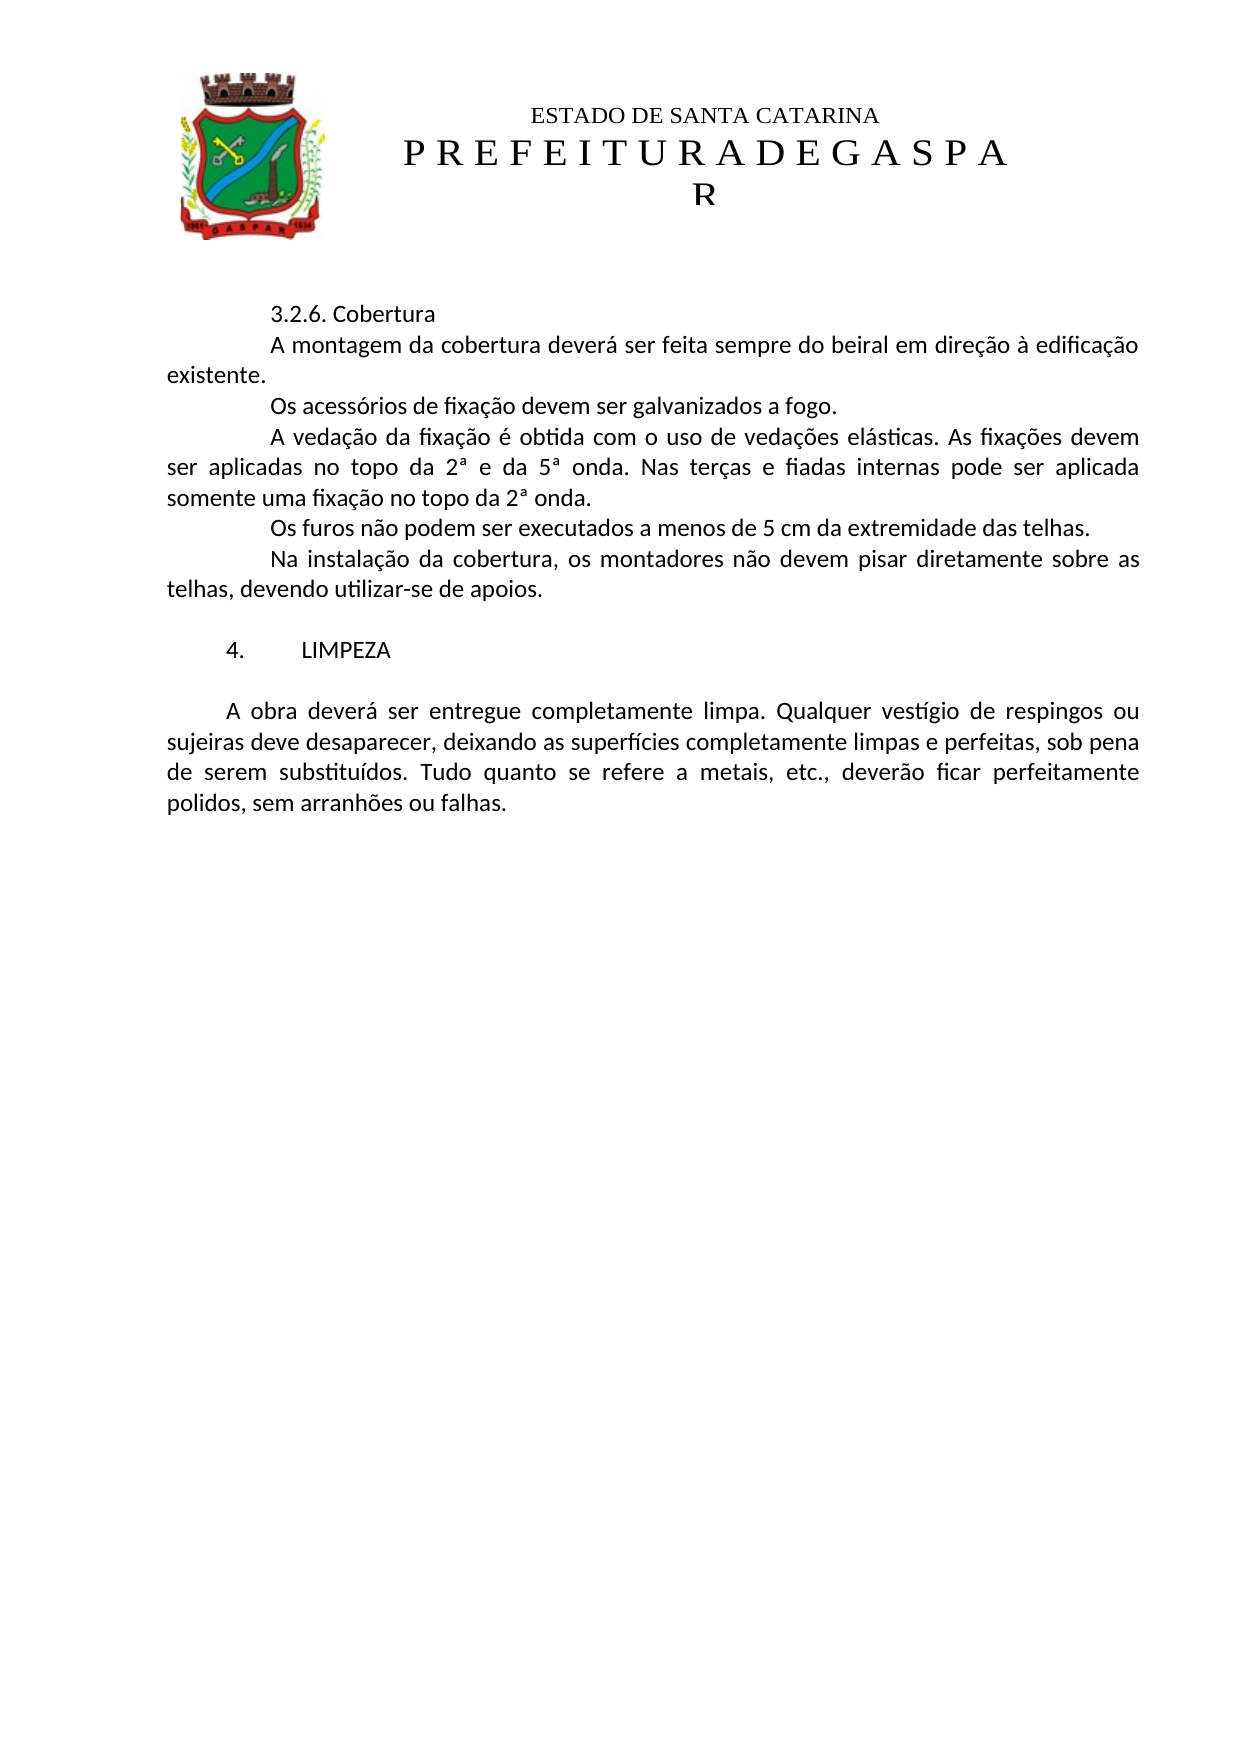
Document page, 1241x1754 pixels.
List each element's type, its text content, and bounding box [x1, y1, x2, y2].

subtitle Na instalação da cobertura, os montadores não devem pisar diretamente sobre as telhas, devendo utilizar-se de apoios. [167, 543, 1141, 604]
picture [180, 73, 325, 240]
subtitle 3.2.6. Cobertura [167, 298, 1141, 329]
subtitle A obra deverá ser entregue completamente limpa. Qualquer vestígio de respingos ou sujeiras deve desaparecer, deixando as superfícies completamente limpas e perfeitas, sob pena de serem substituídos. Tudo quanto se refere a metais, etc., deverão ficar perfeitamente polidos, sem arranhões ou falhas. [167, 695, 1141, 817]
subtitle Os furos não podem ser executados a menos de 5 cm da extremidade das telhas. [167, 512, 1141, 543]
subtitle A vedação da fixação é obtida com o uso de vedações elásticas. As fixações devem ser aplicadas no topo da 2ª e da 5ª onda. Nas terças e fiadas internas pode ser aplicada somente uma fixação no topo da 2ª onda. [167, 421, 1141, 512]
subtitle 4. LIMPEZA [167, 634, 1141, 665]
subtitle Os acessórios de fixação devem ser galvanizados a fogo. [167, 390, 1141, 421]
subtitle A montagem da cobertura deverá ser feita sempre do beiral em direção à edificação existente. [167, 329, 1141, 390]
